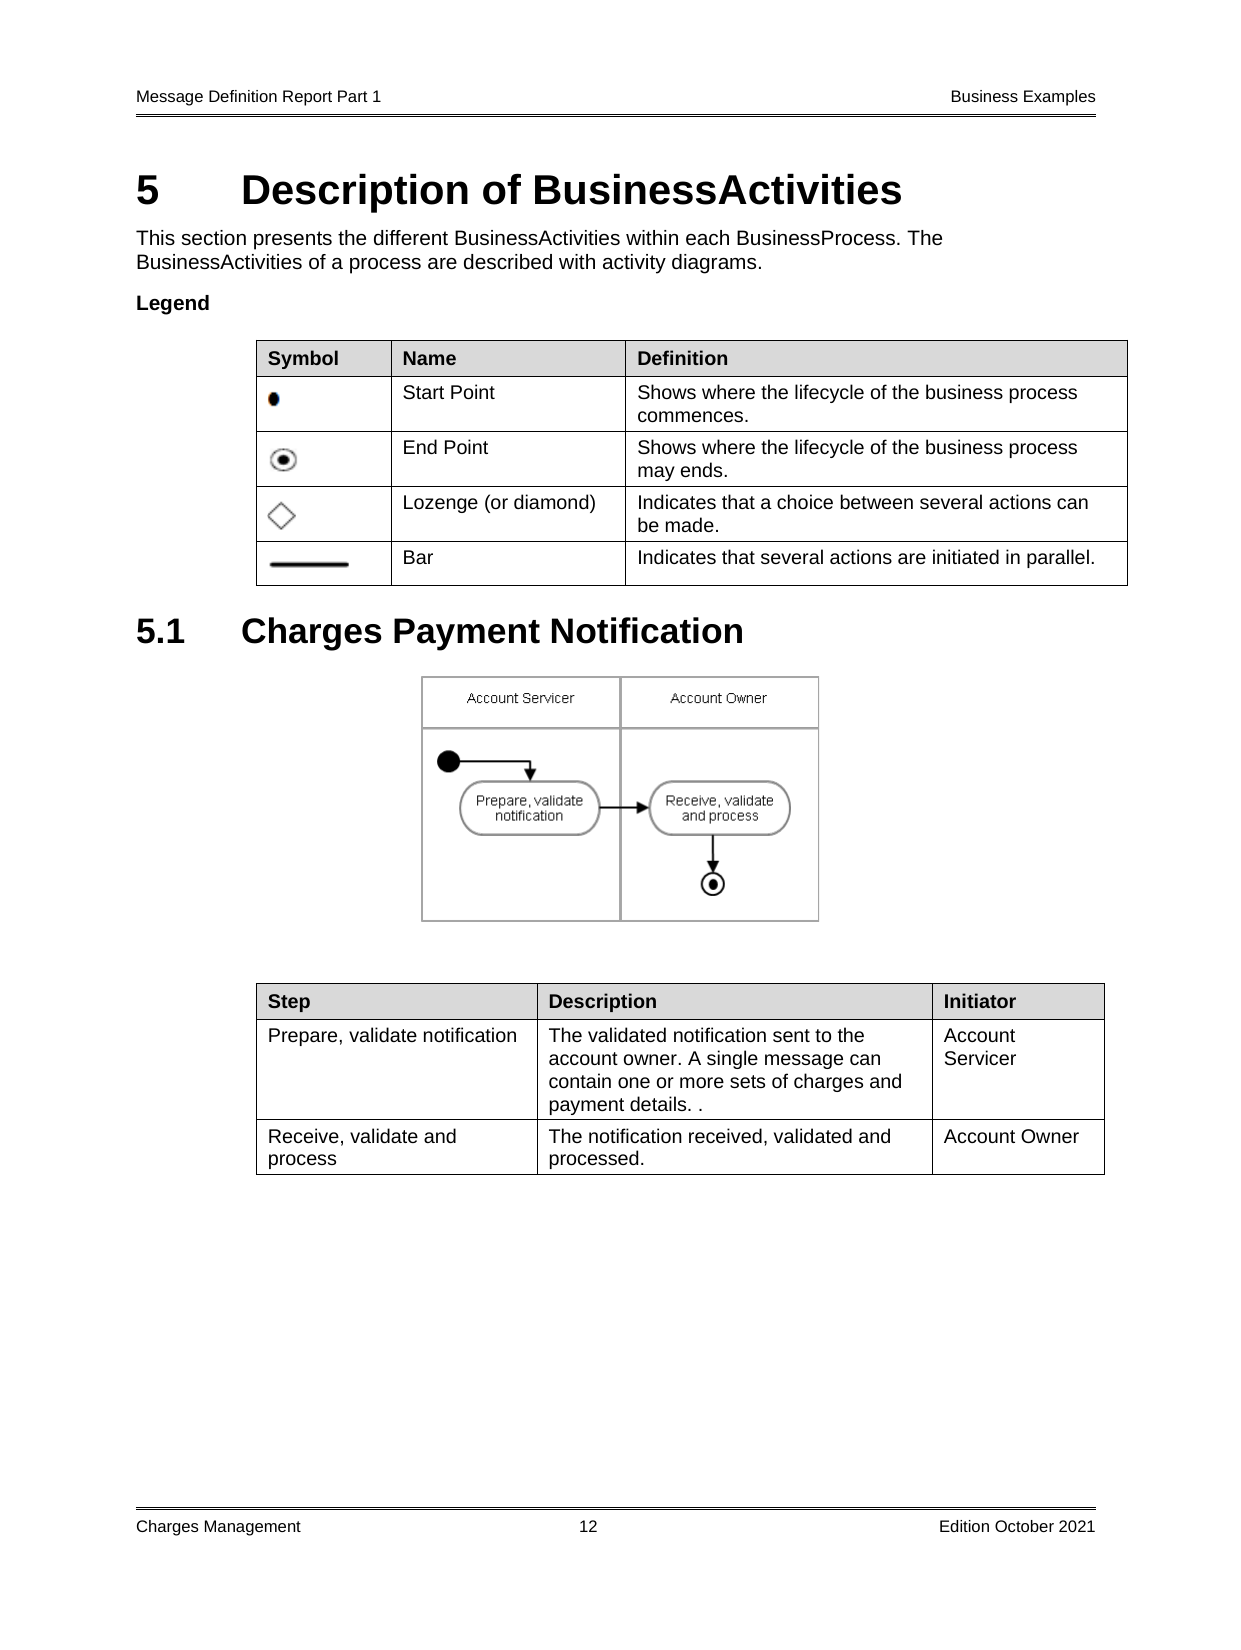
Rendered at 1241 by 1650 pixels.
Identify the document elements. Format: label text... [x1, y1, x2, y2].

table_cell [257, 377, 391, 431]
table_cell The notification received, validated and processed. [538, 1120, 932, 1174]
picture [267, 389, 280, 412]
table_cell Lozenge (or diamond) [392, 487, 625, 541]
table_header Description [538, 984, 932, 1019]
table_cell Shows where the lifecycle of the business process may ends. [626, 432, 1127, 486]
table_cell [257, 542, 391, 585]
picture [267, 554, 349, 577]
table_cell [257, 487, 391, 541]
subtitle Description of BusinessActivities [136, 166, 1104, 213]
table_header Initiator [933, 984, 1104, 1019]
table_cell Account Owner [933, 1120, 1104, 1174]
table_cell Indicates that several actions are initiated in parallel. [626, 542, 1127, 585]
table_cell The validated notification sent to the account owner. A single message can contain one or more sets of charges and payment details. . [538, 1020, 932, 1119]
table_cell Start Point [392, 377, 625, 431]
picture [421, 676, 820, 922]
table_cell End Point [392, 432, 625, 486]
table_header Name [392, 341, 625, 376]
picture [267, 444, 305, 478]
text Legend [136, 291, 1104, 314]
table_cell Bar [392, 542, 625, 585]
table_header Definition [626, 341, 1127, 376]
text This section presents the different BusinessActivities within each BusinessProcess. The BusinessActivities of a process are described with activity diagrams. [136, 226, 1104, 274]
table_cell Shows where the lifecycle of the business process commences. [626, 377, 1127, 431]
table_cell Indicates that a choice between several actions can be made. [626, 487, 1127, 541]
table_cell Receive, validate and process [257, 1120, 537, 1174]
subtitle Charges Payment Notification [136, 611, 1104, 651]
picture [267, 499, 296, 533]
table_header Step [257, 984, 537, 1019]
table_header Symbol [257, 341, 391, 376]
table_cell Prepare, validate notification [257, 1020, 537, 1119]
table_cell Account Servicer [933, 1020, 1104, 1119]
table_cell [257, 432, 391, 486]
